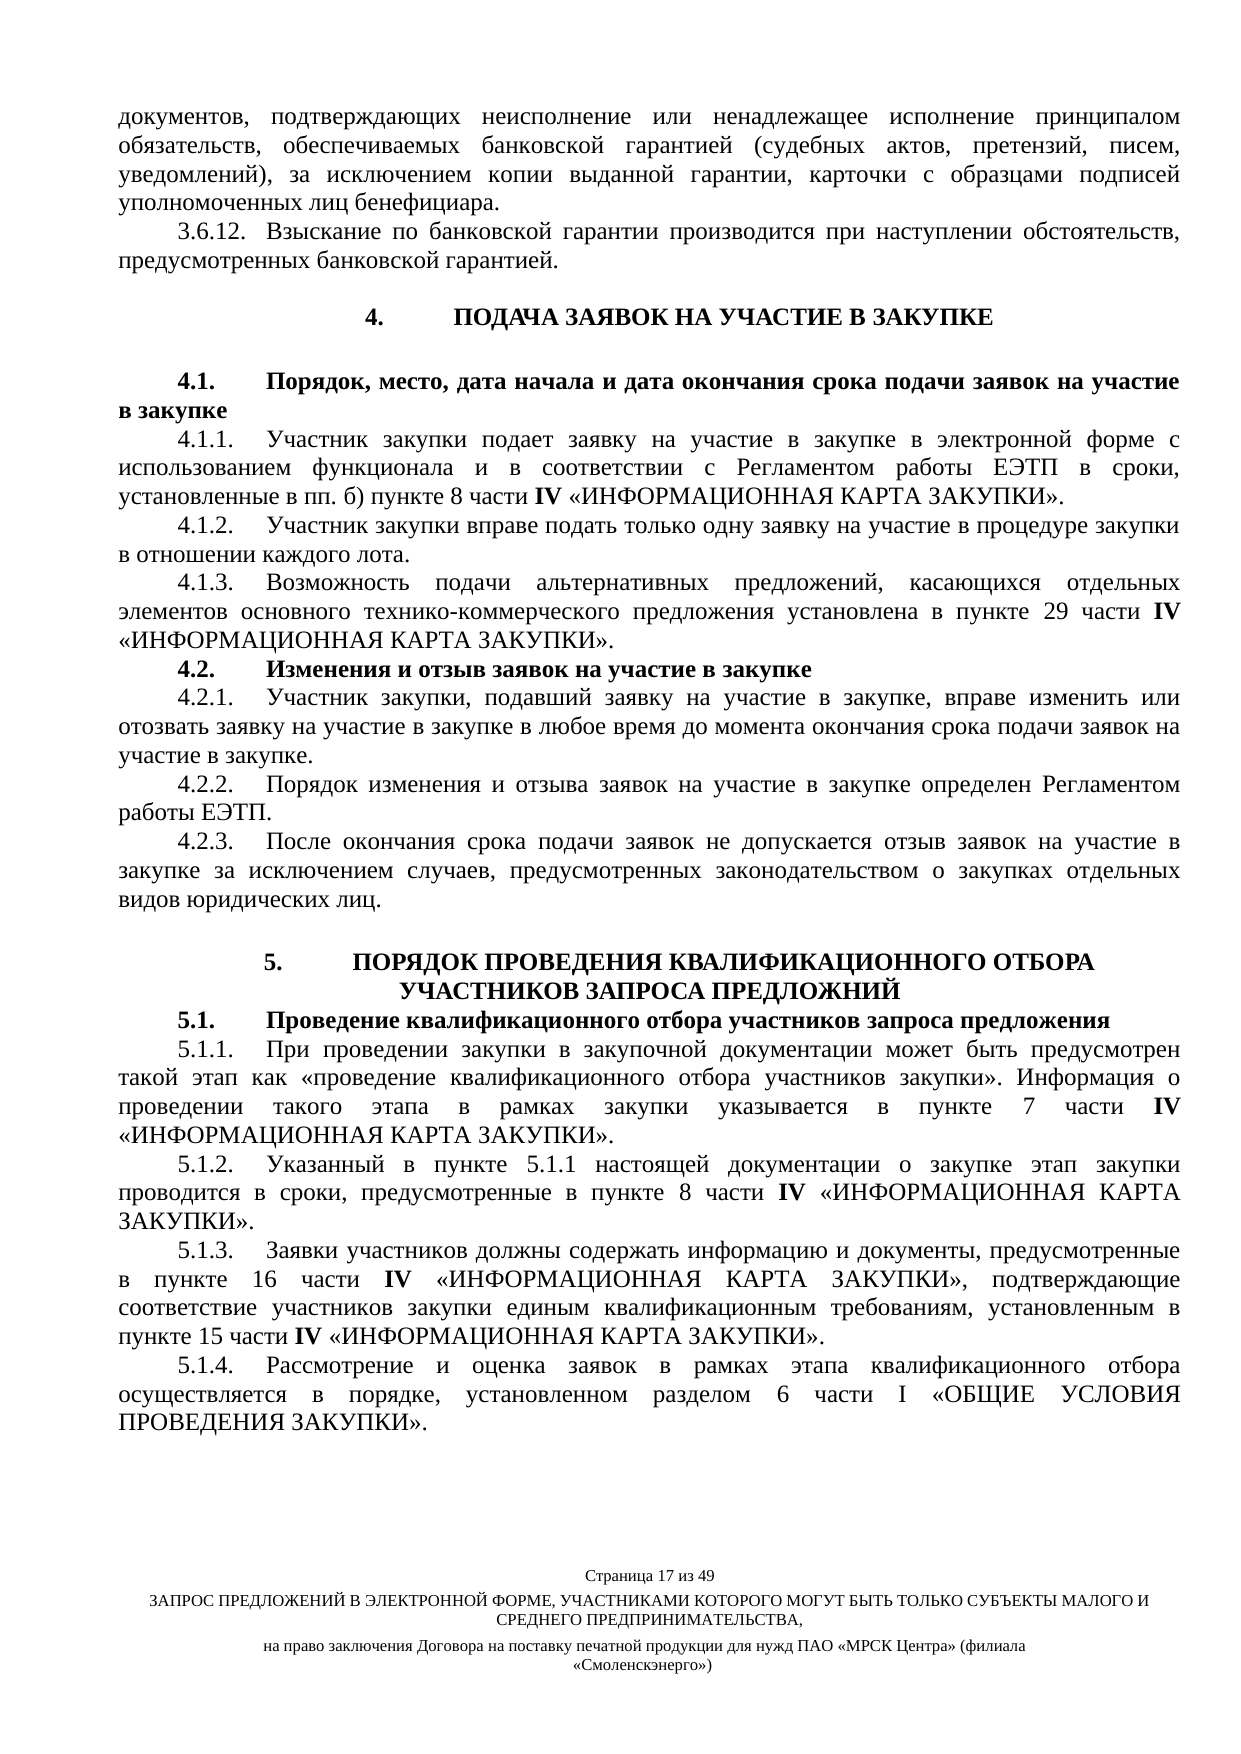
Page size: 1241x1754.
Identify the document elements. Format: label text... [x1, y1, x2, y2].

subtitle Возможность подачи альтернативных предложений, касающихся отдельных элементов основного технико-коммерческого предложения установлена в пункте 29 части IV «ИНФОРМАЦИОННАЯ КАРТА ЗАКУПКИ». [118, 567, 1181, 654]
subtitle Указанный в пункте 5.1.1 настоящей документации о закупке этап закупки проводится в сроки, предусмотренные в пункте 8 части IV «ИНФОРМАЦИОННАЯ КАРТА ЗАКУПКИ». [118, 1149, 1181, 1235]
subtitle Взыскание по банковской гарантии производится при наступлении обстоятельств, предусмотренных банковской гарантией. [118, 216, 1181, 274]
subtitle Участник закупки, подавший заявку на участие в закупке, вправе изменить или отозвать заявку на участие в закупке в любое время до момента окончания срока подачи заявок на участие в закупке. [118, 682, 1181, 769]
subtitle Порядок, место, дата начала и дата окончания срока подачи заявок на участие в закупке [118, 366, 1181, 424]
subtitle Изменения и отзыв заявок на участие в закупке [118, 654, 1181, 682]
subtitle Участник закупки вправе подать только одну заявку на участие в процедуре закупки в отношении каждого лота. [118, 510, 1181, 567]
subtitle После окончания срока подачи заявок не допускается отзыв заявок на участие в закупке за исключением случаев, предусмотренных законодательством о закупках отдельных видов юридических лиц. [118, 826, 1181, 912]
subtitle Заявки участников должны содержать информацию и документы, предусмотренные в пункте 16 части IV «ИНФОРМАЦИОННАЯ КАРТА ЗАКУПКИ», подтверждающие соответствие участников закупки единым квалификационным требованиям, установленным в пункте 15 части IV «ИНФОРМАЦИОННАЯ КАРТА ЗАКУПКИ». [118, 1235, 1181, 1350]
subtitle ПОРЯДОК ПРОВЕДЕНИЯ КВАЛИФИКАЦИОННОГО ОТБОРА УЧАСТНИКОВ ЗАПРОСА ПРЕДЛОЖНИЙ [118, 947, 1181, 1005]
subtitle Участник закупки подает заявку на участие в закупке в электронной форме с использованием функционала и в соответствии с Регламентом работы ЕЭТП в сроки, установленные в пп. б) пункте 8 части IV «ИНФОРМАЦИОННАЯ КАРТА ЗАКУПКИ». [118, 424, 1181, 510]
subtitle ПОДАЧА ЗАЯВОК НА УЧАСТИЕ В ЗАКУПКЕ [118, 302, 1181, 331]
subtitle Проведение квалификационного отбора участников запроса предложения [118, 1005, 1181, 1034]
subtitle Порядок изменения и отзыва заявок на участие в закупке определен Регламентом работы ЕЭТП. [118, 769, 1181, 826]
subtitle Рассмотрение и оценка заявок в рамках этапа квалификационного отбора осуществляется в порядке, установленном разделом 6 части I «ОБЩИЕ УСЛОВИЯ ПРОВЕДЕНИЯ ЗАКУПКИ». [118, 1350, 1181, 1436]
subtitle При проведении закупки в закупочной документации может быть предусмотрен такой этап как «проведение квалификационного отбора участников закупки». Информация о проведении такого этапа в рамках закупки указывается в пункте 7 части IV «ИНФОРМАЦИОННАЯ КАРТА ЗАКУПКИ». [118, 1034, 1181, 1149]
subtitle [118, 101, 1181, 216]
